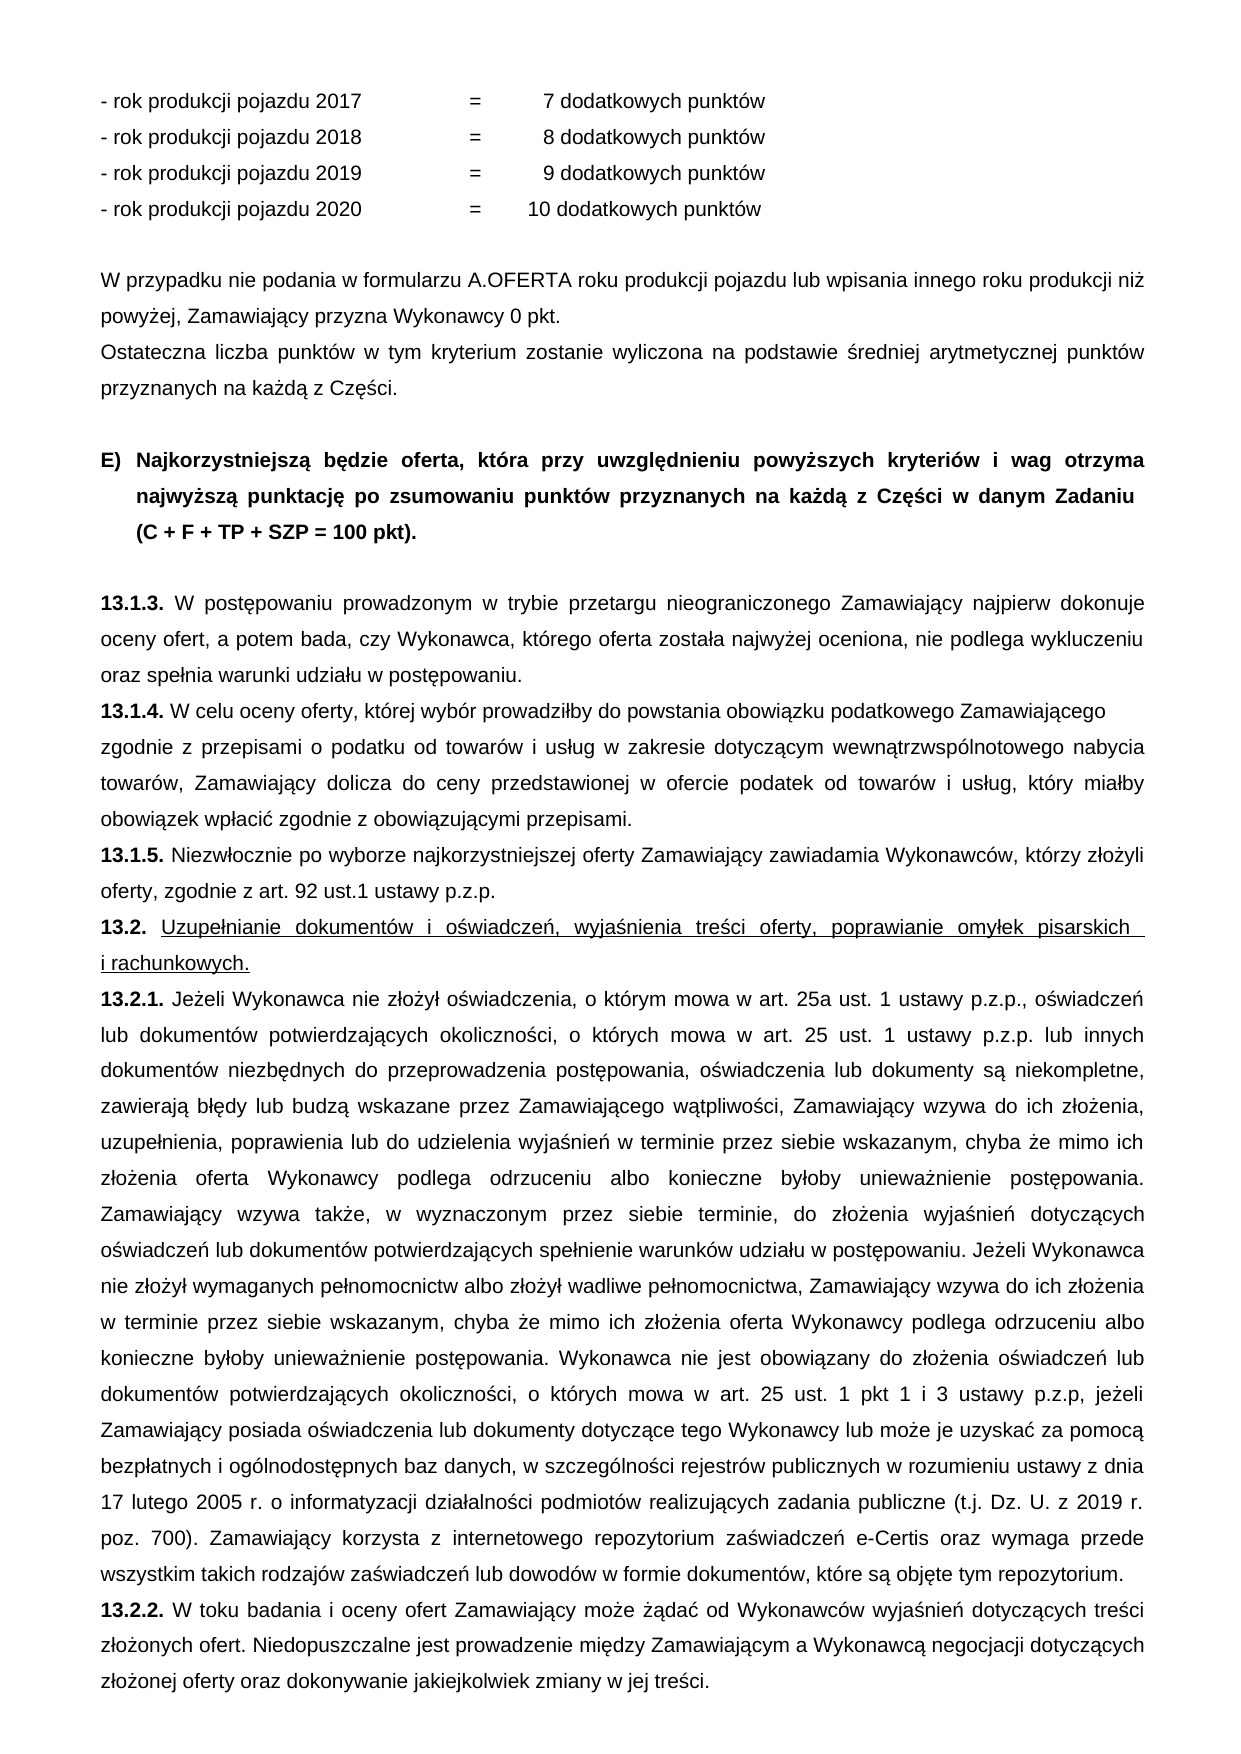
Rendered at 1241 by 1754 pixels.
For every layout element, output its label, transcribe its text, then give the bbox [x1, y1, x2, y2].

text 13.1.5. Niezwłocznie po wyborze najkorzystniejszej oferty Zamawiający zawiadamia Wykonawców, którzy złożyli oferty, zgodnie z art. 92 ust.1 ustawy p.z.p. [100, 843, 1146, 903]
text 13.2.2. W toku badania i oceny ofert Zamawiający może żądać od Wykonawców wyjaśnień dotyczących treści złożonych ofert. Niedopuszczalne jest prowadzenie między Zamawiającym a Wykonawcą negocjacji dotyczących złożonej oferty oraz dokonywanie jakiejkolwiek zmiany w jej treści. [100, 1597, 1146, 1693]
text - rok produkcji pojazdu 2018 = 8 dodatkowych punktów [100, 124, 1146, 148]
text 13.2. Uzupełnianie dokumentów i oświadczeń, wyjaśnienia treści oferty, poprawianie omyłek pisarskich i rachunkowych. [100, 914, 1146, 974]
list Najkorzystniejszą będzie oferta, która przy uwzględnieniu powyższych kryteriów i wag otrzyma najwyższą punktację po zsumowaniu punktów przyznanych na każdą z Części w danym Zadaniu (C + F + TP + SZP = 100 pkt). [100, 448, 1146, 544]
text - rok produkcji pojazdu 2020 = 10 dodatkowych punktów [100, 196, 1146, 220]
text 13.2.1. Jeżeli Wykonawca nie złożył oświadczenia, o którym mowa w art. 25a ust. 1 ustawy p.z.p., oświadczeń lub dokumentów potwierdzających okoliczności, o których mowa w art. 25 ust. 1 ustawy p.z.p. lub innych dokumentów niezbędnych do przeprowadzenia postępowania, oświadczenia lub dokumenty są niekompletne, zawierają błędy lub budzą wskazane przez Zamawiającego wątpliwości, Zamawiający wzywa do ich złożenia, uzupełnienia, poprawienia lub do udzielenia wyjaśnień w terminie przez siebie wskazanym, chyba że mimo ich złożenia oferta Wykonawcy podlega odrzuceniu albo konieczne byłoby unieważnienie postępowania. Zamawiający wzywa także, w wyznaczonym przez siebie terminie, do złożenia wyjaśnień dotyczących oświadczeń lub dokumentów potwierdzających spełnienie warunków udziału w postępowaniu. Jeżeli Wykonawca nie złożył wymaganych pełnomocnictw albo złożył wadliwe pełnomocnictwa, Zamawiający wzywa do ich złożenia w terminie przez siebie wskazanym, chyba że mimo ich złożenia oferta Wykonawcy podlega odrzuceniu albo konieczne byłoby unieważnienie postępowania. Wykonawca nie jest obowiązany do złożenia oświadczeń lub dokumentów potwierdzających okoliczności, o których mowa w art. 25 ust. 1 pkt 1 i 3 ustawy p.z.p, jeżeli Zamawiający posiada oświadczenia lub dokumenty dotyczące tego Wykonawcy lub może je uzyskać za pomocą bezpłatnych i ogólnodostępnych baz danych, w szczególności rejestrów publicznych w rozumieniu ustawy z dnia 17 lutego 2005 r. o informatyzacji działalności podmiotów realizujących zadania publiczne (t.j. Dz. U. z 2019 r. poz. 700). Zamawiający korzysta z internetowego repozytorium zaświadczeń e-Certis oraz wymaga przede wszystkim takich rodzajów zaświadczeń lub dowodów w formie dokumentów, które są objęte tym repozytorium. [100, 986, 1146, 1585]
text W przypadku nie podania w formularzu A.OFERTA roku produkcji pojazdu lub wpisania innego roku produkcji niż powyżej, Zamawiający przyzna Wykonawcy 0 pkt. [100, 268, 1146, 328]
text 13.1.4. W celu oceny oferty, której wybór prowadziłby do powstania obowiązku podatkowego Zamawiającego [100, 699, 1146, 723]
text - rok produkcji pojazdu 2019 = 9 dodatkowych punktów [100, 161, 1146, 184]
text Ostateczna liczba punktów w tym kryterium zostanie wyliczona na podstawie średniej arytmetycznej punktów przyznanych na każdą z Części. [100, 340, 1146, 400]
text 13.1.3. W postępowaniu prowadzonym w trybie przetargu nieograniczonego Zamawiający najpierw dokonuje oceny ofert, a potem bada, czy Wykonawca, którego oferta została najwyżej oceniona, nie podlega wykluczeniu oraz spełnia warunki udziału w postępowaniu. [100, 591, 1146, 687]
text zgodnie z przepisami o podatku od towarów i usług w zakresie dotyczącym wewnątrzwspólnotowego nabycia towarów, Zamawiający dolicza do ceny przedstawionej w ofercie podatek od towarów i usług, który miałby obowiązek wpłacić zgodnie z obowiązującymi przepisami. [100, 735, 1146, 831]
text - rok produkcji pojazdu 2017 = 7 dodatkowych punktów [100, 89, 1146, 113]
